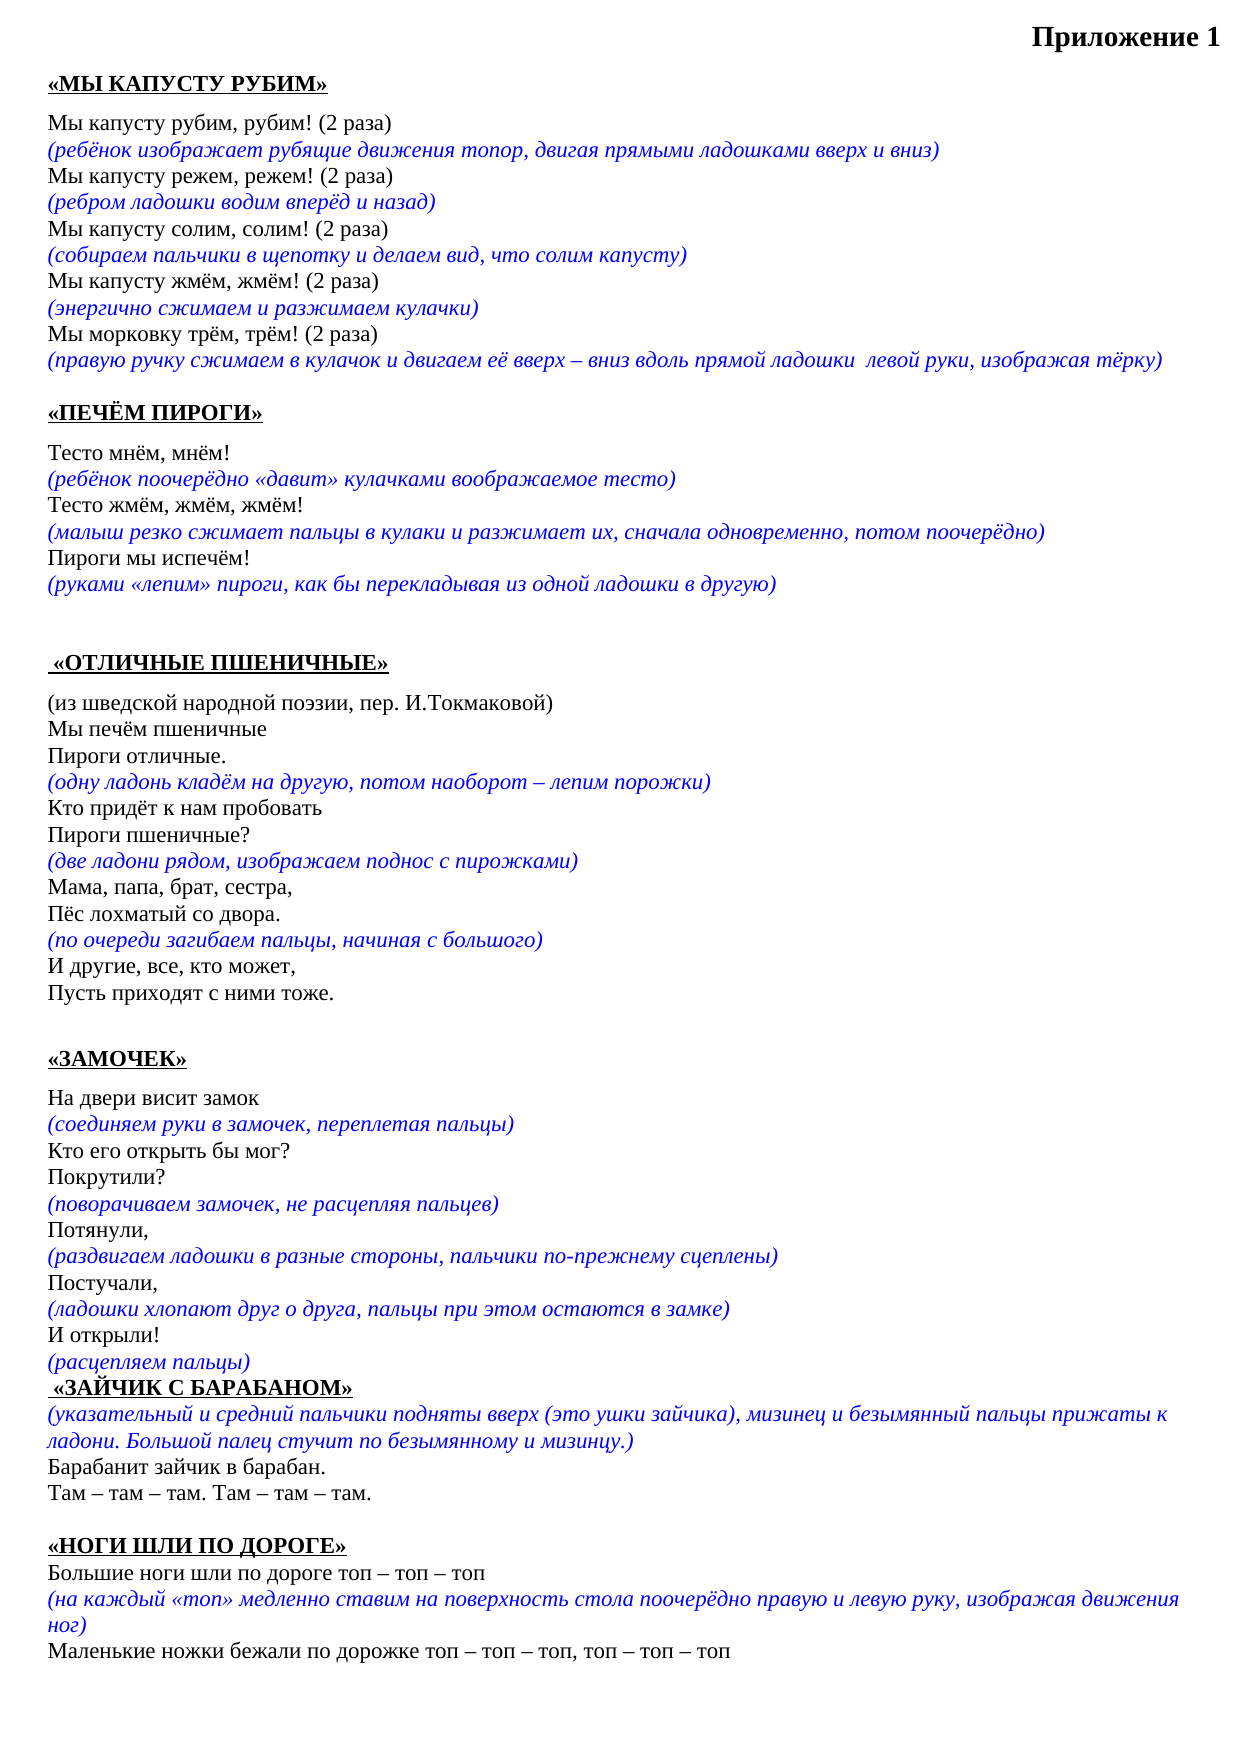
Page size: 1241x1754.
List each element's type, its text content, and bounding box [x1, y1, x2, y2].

text (ладошки хлопают друг о друга, пальцы при этом остаются в замке) [47, 1295, 1221, 1321]
text (руками «лепим» пироги, как бы перекладывая из одной ладошки в другую) [47, 570, 1221, 597]
text Мы капусту солим, солим! (2 раза) [47, 215, 1221, 241]
text (ребром ладошки водим вперёд и назад) [47, 188, 1221, 215]
text И другие, все, кто может, [47, 952, 1221, 979]
text «ОТЛИЧНЫЕ ПШЕНИЧНЫЕ» [47, 649, 1221, 676]
text Постучали, [47, 1269, 1221, 1295]
text (соединяем руки в замочек, переплетая пальцы) [47, 1111, 1221, 1137]
text Мы печём пшеничные [47, 715, 1221, 742]
text «ЗАЙЧИК С БАРАБАНОМ» [47, 1374, 1221, 1400]
text «МЫ КАПУСТУ РУБИМ» [47, 70, 1221, 96]
text «ПЕЧЁМ ПИРОГИ» [47, 399, 1221, 426]
text Мы капусту рубим, рубим! (2 раза) [47, 109, 1221, 136]
text (расцепляем пальцы) [47, 1348, 1221, 1374]
text Пироги пшеничные? [47, 821, 1221, 847]
text Кто придёт к нам пробовать [47, 794, 1221, 821]
text Тесто жмём, жмём, жмём! [47, 491, 1221, 518]
text На двери висит замок [47, 1084, 1221, 1111]
text (правую ручку сжимаем в кулачок и двигаем её вверх – вниз вдоль прямой ладошки левой руки, изображая тёрку) [47, 346, 1221, 373]
text Тесто мнём, мнём! [47, 439, 1221, 465]
text Большие ноги шли по дороге топ – топ – топ [47, 1558, 1221, 1585]
text Пироги мы испечём! [47, 544, 1221, 570]
text (собираем пальчики в щепотку и делаем вид, что солим капусту) [47, 241, 1221, 267]
text «ЗАМОЧЕК» [47, 1045, 1221, 1071]
text Мы капусту жмём, жмём! (2 раза) [47, 267, 1221, 294]
text (ребёнок изображает рубящие движения топор, двигая прямыми ладошками вверх и вниз) [47, 136, 1221, 162]
text (одну ладонь кладём на другую, потом наоборот – лепим порожки) [47, 768, 1221, 794]
text (раздвигаем ладошки в разные стороны, пальчики по-прежнему сцеплены) [47, 1242, 1221, 1269]
text И открыли! [47, 1321, 1221, 1348]
text (две ладони рядом, изображаем поднос с пирожками) [47, 847, 1221, 873]
text Пироги отличные. [47, 742, 1221, 768]
text (ребёнок поочерёдно «давит» кулачками воображаемое тесто) [47, 465, 1221, 491]
text Мы морковку трём, трём! (2 раза) [47, 320, 1221, 346]
text (поворачиваем замочек, не расцепляя пальцев) [47, 1189, 1221, 1216]
text Барабанит зайчик в барабан. [47, 1453, 1221, 1479]
text (указательный и средний пальчики подняты вверх (это ушки зайчика), мизинец и безымянный пальцы прижаты к ладони. Большой палец стучит по безымянному и мизинцу.) [47, 1400, 1221, 1453]
text Покрутили? [47, 1163, 1221, 1189]
text Кто его открыть бы мог? [47, 1137, 1221, 1163]
text «НОГИ ШЛИ ПО ДОРОГЕ» [47, 1532, 1221, 1558]
text (по очереди загибаем пальцы, начиная с большого) [47, 926, 1221, 952]
text Мы капусту режем, режем! (2 раза) [47, 162, 1221, 188]
text Потянули, [47, 1216, 1221, 1242]
text Приложение 1 [47, 19, 1221, 53]
text (энергично сжимаем и разжимаем кулачки) [47, 294, 1221, 320]
text Маленькие ножки бежали по дорожке топ – топ – топ, топ – топ – топ [47, 1638, 1221, 1664]
text (малыш резко сжимает пальцы в кулаки и разжимает их, сначала одновременно, потом поочерёдно) [47, 518, 1221, 544]
text (из шведской народной поэзии, пер. И.Токмаковой) [47, 689, 1221, 715]
text Пёс лохматый со двора. [47, 900, 1221, 926]
text Мама, папа, брат, сестра, [47, 873, 1221, 900]
text (на каждый «топ» медленно ставим на поверхность стола поочерёдно правую и левую руку, изображая движения ног) [47, 1585, 1221, 1638]
text Пусть приходят с ними тоже. [47, 979, 1221, 1005]
text Там – там – там. Там – там – там. [47, 1479, 1221, 1506]
